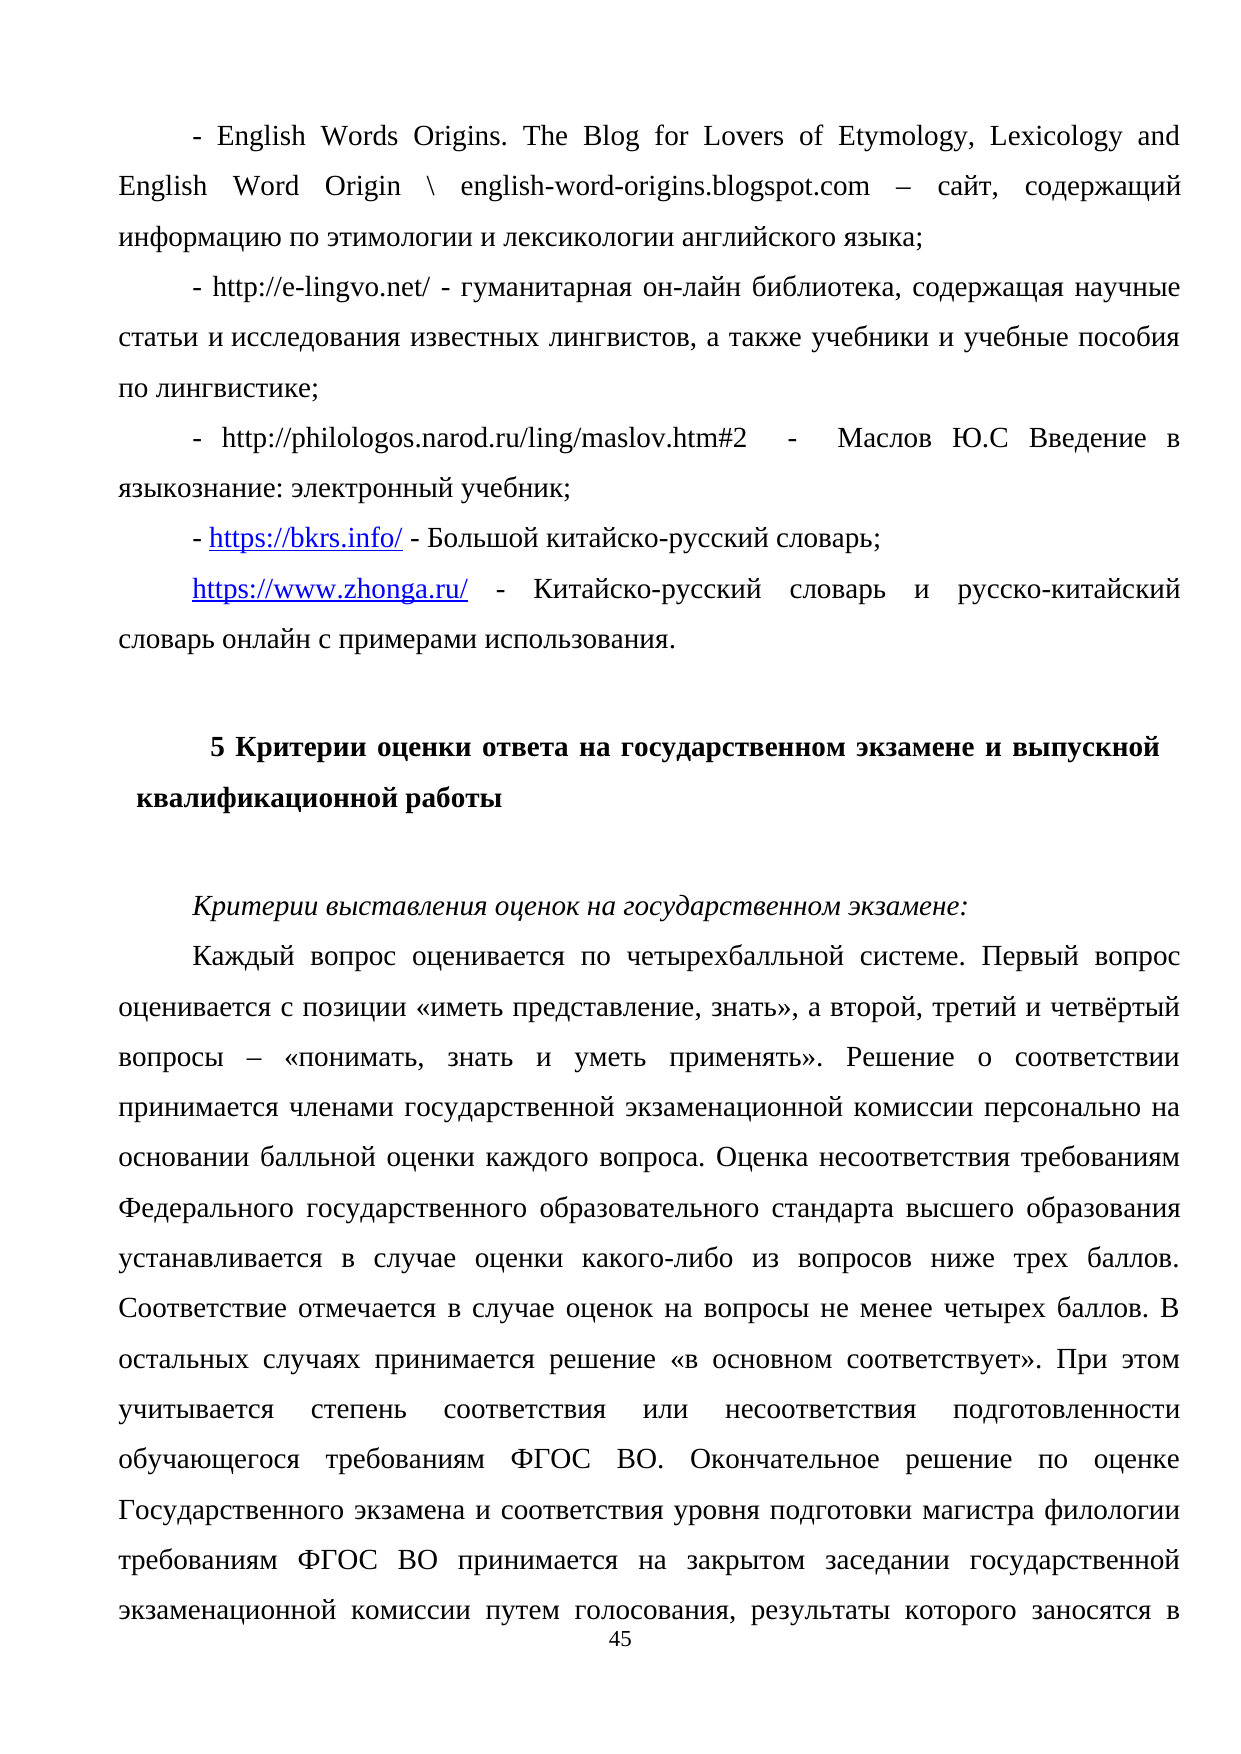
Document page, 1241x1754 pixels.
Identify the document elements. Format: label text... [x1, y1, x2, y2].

text - https://bkrs.info/ - Большой китайско-русский словарь; [118, 521, 1181, 554]
text Критерии выставления оценок на государственном экзамене: [118, 888, 1181, 922]
text 5 Критерии оценки ответа на государственном экзамене и выпускной квалификационной работы [136, 729, 1161, 813]
text - http://philologos.narod.ru/ling/maslov.htm#2 - Маслов Ю.С Введение в языкознание: электронный учебник; [118, 420, 1181, 504]
text - http://e-lingvo.net/ - гуманитарная он-лайн библиотека, содержащая научные статьи и исследования известных лингвистов, а также учебники и учебные пособия по лингвистике; [118, 269, 1181, 403]
text https://www.zhonga.ru/ - Китайско-русский словарь и русско-китайский словарь онлайн с примерами использования. [118, 571, 1181, 655]
text - English Words Origins. The Blog for Lovers of Etymology, Lexicology and English Word Origin \ english-word-origins.blogspot.com – сайт, содержащий информацию по этимологии и лексикологии английского языка; [118, 118, 1181, 252]
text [118, 938, 1181, 1626]
